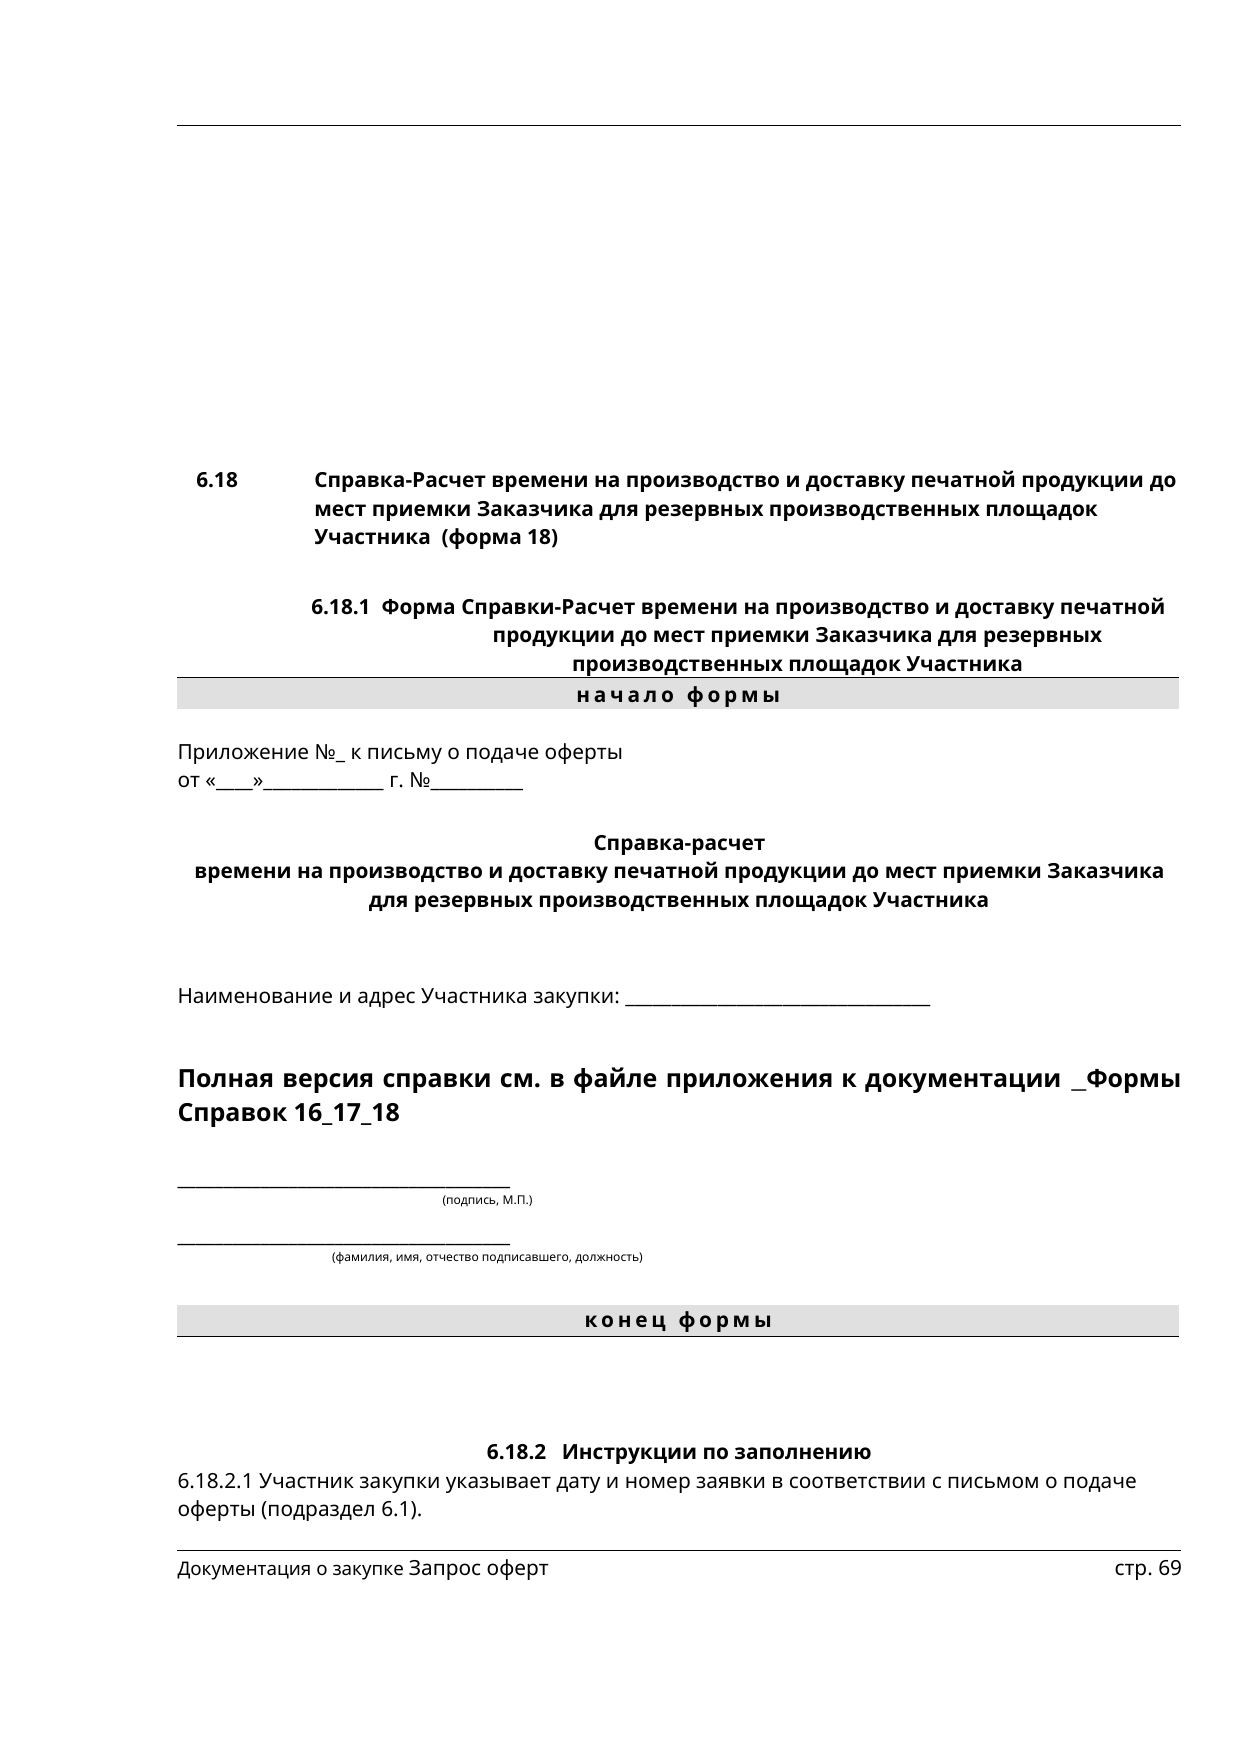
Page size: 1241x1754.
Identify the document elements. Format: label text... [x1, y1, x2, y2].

text ____________________________________ [177, 1220, 1181, 1248]
text Приложение №_ к письму о подаче оферты от «____»_____________ г. №__________ [177, 737, 1181, 794]
text времени на производство и доставку печатной продукции до мест приемки Заказчика [177, 857, 1181, 885]
text (фамилия, имя, отчество подписавшего, должность) [177, 1248, 797, 1277]
text (подпись, М.П.) [177, 1191, 797, 1220]
text конец формы [177, 1305, 1179, 1336]
text 6.18.2.1 Участник закупки указывает дату и номер заявки в соответствии с письмом о подаче оферты (подраздел 6.1). [177, 1466, 1181, 1523]
text для резервных производственных площадок Участника [177, 885, 1181, 913]
text Наименование и адрес Участника закупки: _________________________________ [177, 982, 1181, 1010]
subtitle Справка-Расчет времени на производство и доставку печатной продукции до мест приемки Заказчика для резервных производственных площадок Участника (форма 18) [196, 466, 1181, 551]
text Справка-расчет [177, 828, 1181, 857]
list Инструкции по заполнению [177, 1437, 1181, 1466]
list 6.18.1 Форма Справки-Расчет времени на производство и доставку печатной продукции до мест приемки Заказчика для резервных производственных площадок Участника [295, 592, 1181, 677]
text Полная версия справки см. в файле приложения к документации _Формы Справок 16_17_18 [177, 1060, 1181, 1129]
text ____________________________________ [177, 1163, 1181, 1191]
text начало формы [177, 678, 1179, 709]
